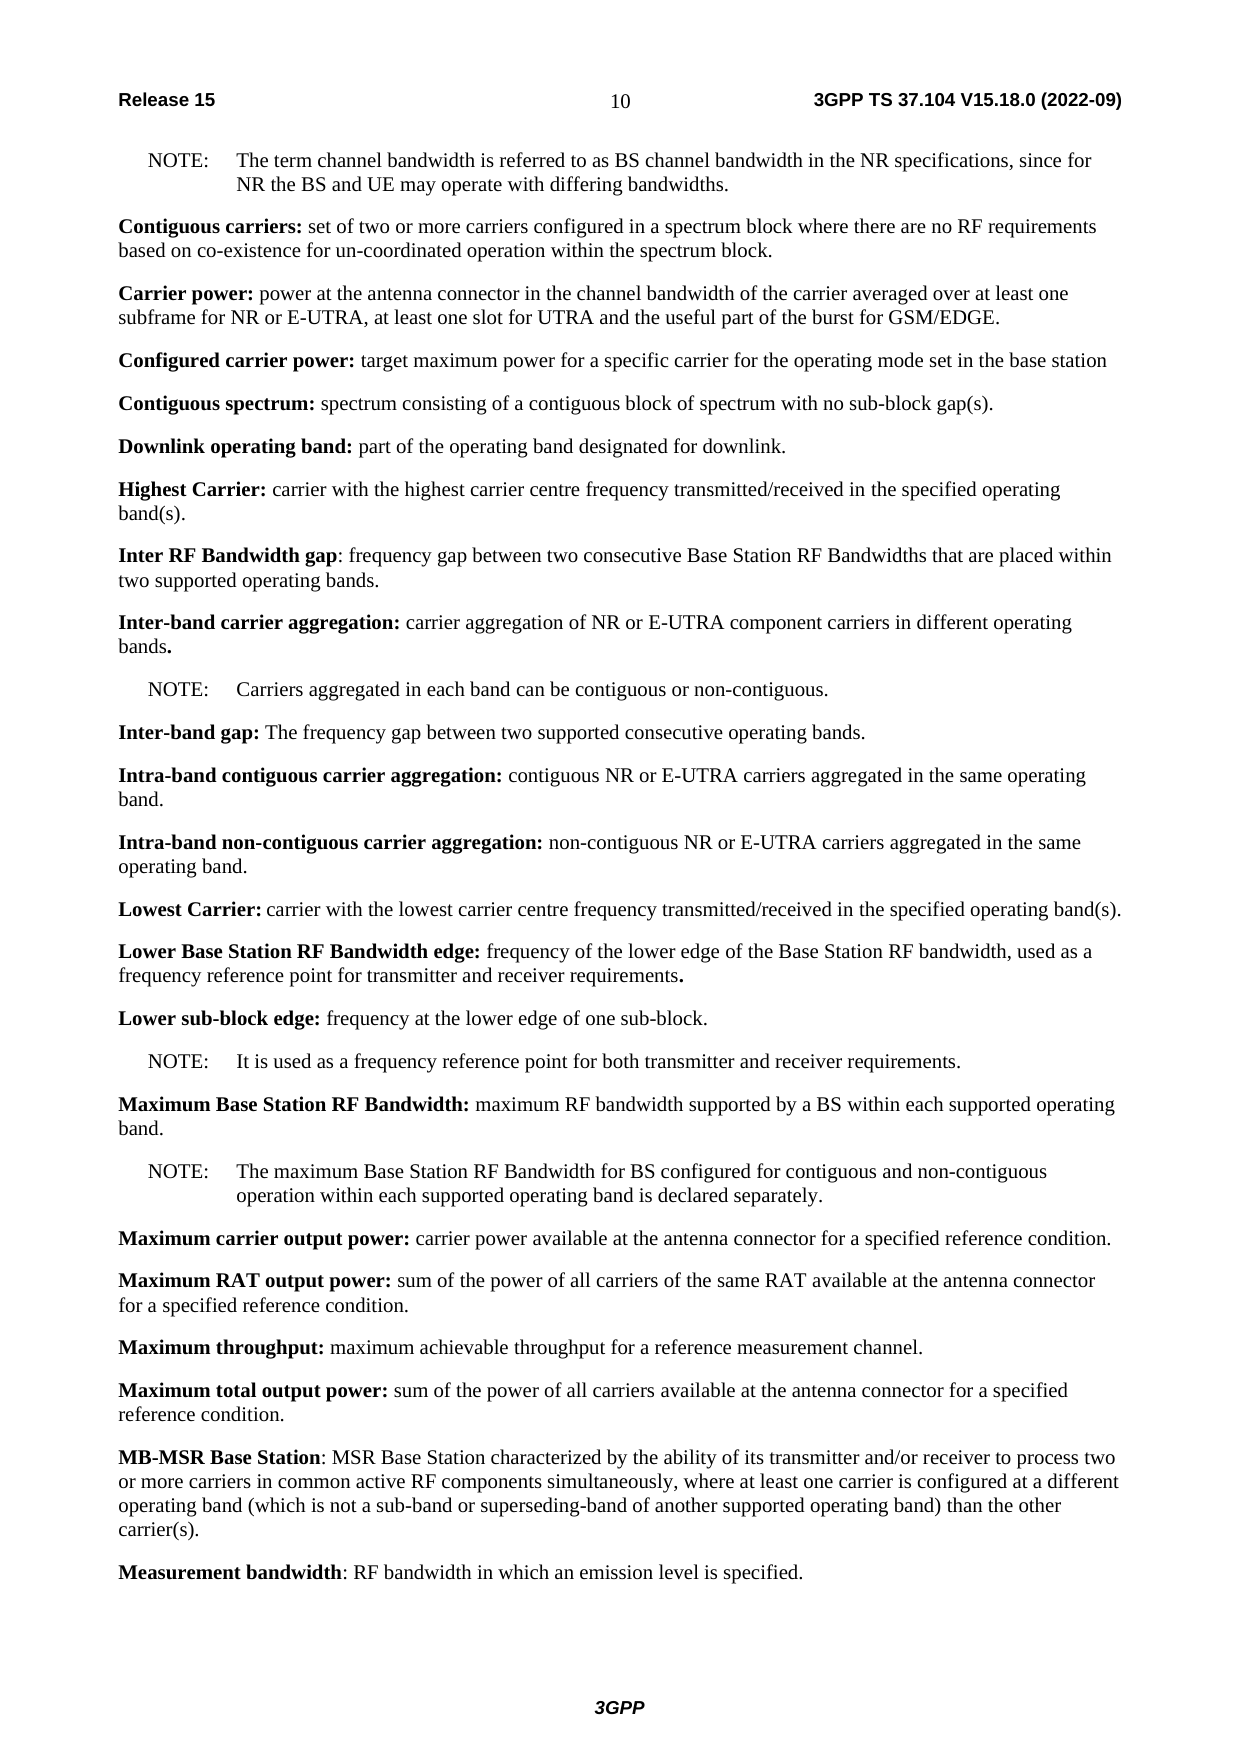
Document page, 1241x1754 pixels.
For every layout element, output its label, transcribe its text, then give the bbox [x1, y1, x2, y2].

text Lower Base Station RF Bandwidth edge: frequency of the lower edge of the Base Station RF bandwidth, used as a frequency reference point for transmitter and receiver requirements. [118, 939, 1122, 987]
text Intra-band contiguous carrier aggregation: contiguous NR or E-UTRA carriers aggregated in the same operating band. [118, 763, 1122, 811]
text Maximum throughput: maximum achievable throughput for a reference measurement channel. [118, 1335, 1122, 1359]
text NOTE: The term channel bandwidth is referred to as BS channel bandwidth in the NR specifications, since for NR the BS and UE may operate with differing bandwidths. [148, 147, 1122, 196]
text Carrier power: power at the antenna connector in the channel bandwidth of the carrier averaged over at least one subframe for NR or E-UTRA, at least one slot for UTRA and the useful part of the burst for GSM/EDGE. [118, 281, 1122, 329]
text Maximum carrier output power: carrier power available at the antenna connector for a specified reference condition. [118, 1226, 1122, 1250]
text Downlink operating band: part of the operating band designated for downlink. [118, 434, 1122, 458]
text Lowest Carrier: carrier with the lowest carrier centre frequency transmitted/received in the specified operating band(s). [118, 897, 1122, 921]
text Measurement bandwidth: RF bandwidth in which an emission level is specified. [118, 1560, 1122, 1584]
text NOTE: Carriers aggregated in each band can be contiguous or non-contiguous. [148, 677, 1122, 701]
text Lower sub-block edge: frequency at the lower edge of one sub-block. [118, 1006, 1122, 1030]
text Inter-band gap: The frequency gap between two supported consecutive operating bands. [118, 720, 1122, 744]
text Maximum total output power: sum of the power of all carriers available at the antenna connector for a specified reference condition. [118, 1378, 1122, 1426]
text Maximum RAT output power: sum of the power of all carriers of the same RAT available at the antenna connector for a specified reference condition. [118, 1268, 1122, 1317]
text Contiguous carriers: set of two or more carriers configured in a spectrum block where there are no RF requirements based on co-existence for un-coordinated operation within the spectrum block. [118, 214, 1122, 262]
text Highest Carrier: carrier with the highest carrier centre frequency transmitted/received in the specified operating band(s). [118, 477, 1122, 525]
text Intra-band non-contiguous carrier aggregation: non-contiguous NR or E-UTRA carriers aggregated in the same operating band. [118, 830, 1122, 878]
text Maximum Base Station RF Bandwidth: maximum RF bandwidth supported by a BS within each supported operating band. [118, 1092, 1122, 1140]
text Inter-band carrier aggregation: carrier aggregation of NR or E-UTRA component carriers in different operating bands. [118, 610, 1122, 658]
text Configured carrier power: target maximum power for a specific carrier for the operating mode set in the base station [118, 348, 1122, 372]
text MB-MSR Base Station: MSR Base Station characterized by the ability of its transmitter and/or receiver to process two or more carriers in common active RF components simultaneously, where at least one carrier is configured at a different operating band (which is not a sub-band or superseding-band of another supported operating band) than the other carrier(s). [118, 1445, 1122, 1541]
text NOTE: It is used as a frequency reference point for both transmitter and receiver requirements. [148, 1049, 1122, 1073]
text Contiguous spectrum: spectrum consisting of a contiguous block of spectrum with no sub-block gap(s). [118, 391, 1122, 415]
text NOTE: The maximum Base Station RF Bandwidth for BS configured for contiguous and non-contiguous operation within each supported operating band is declared separately. [148, 1159, 1122, 1207]
text Inter RF Bandwidth gap: frequency gap between two consecutive Base Station RF Bandwidths that are placed within two supported operating bands. [118, 543, 1122, 592]
